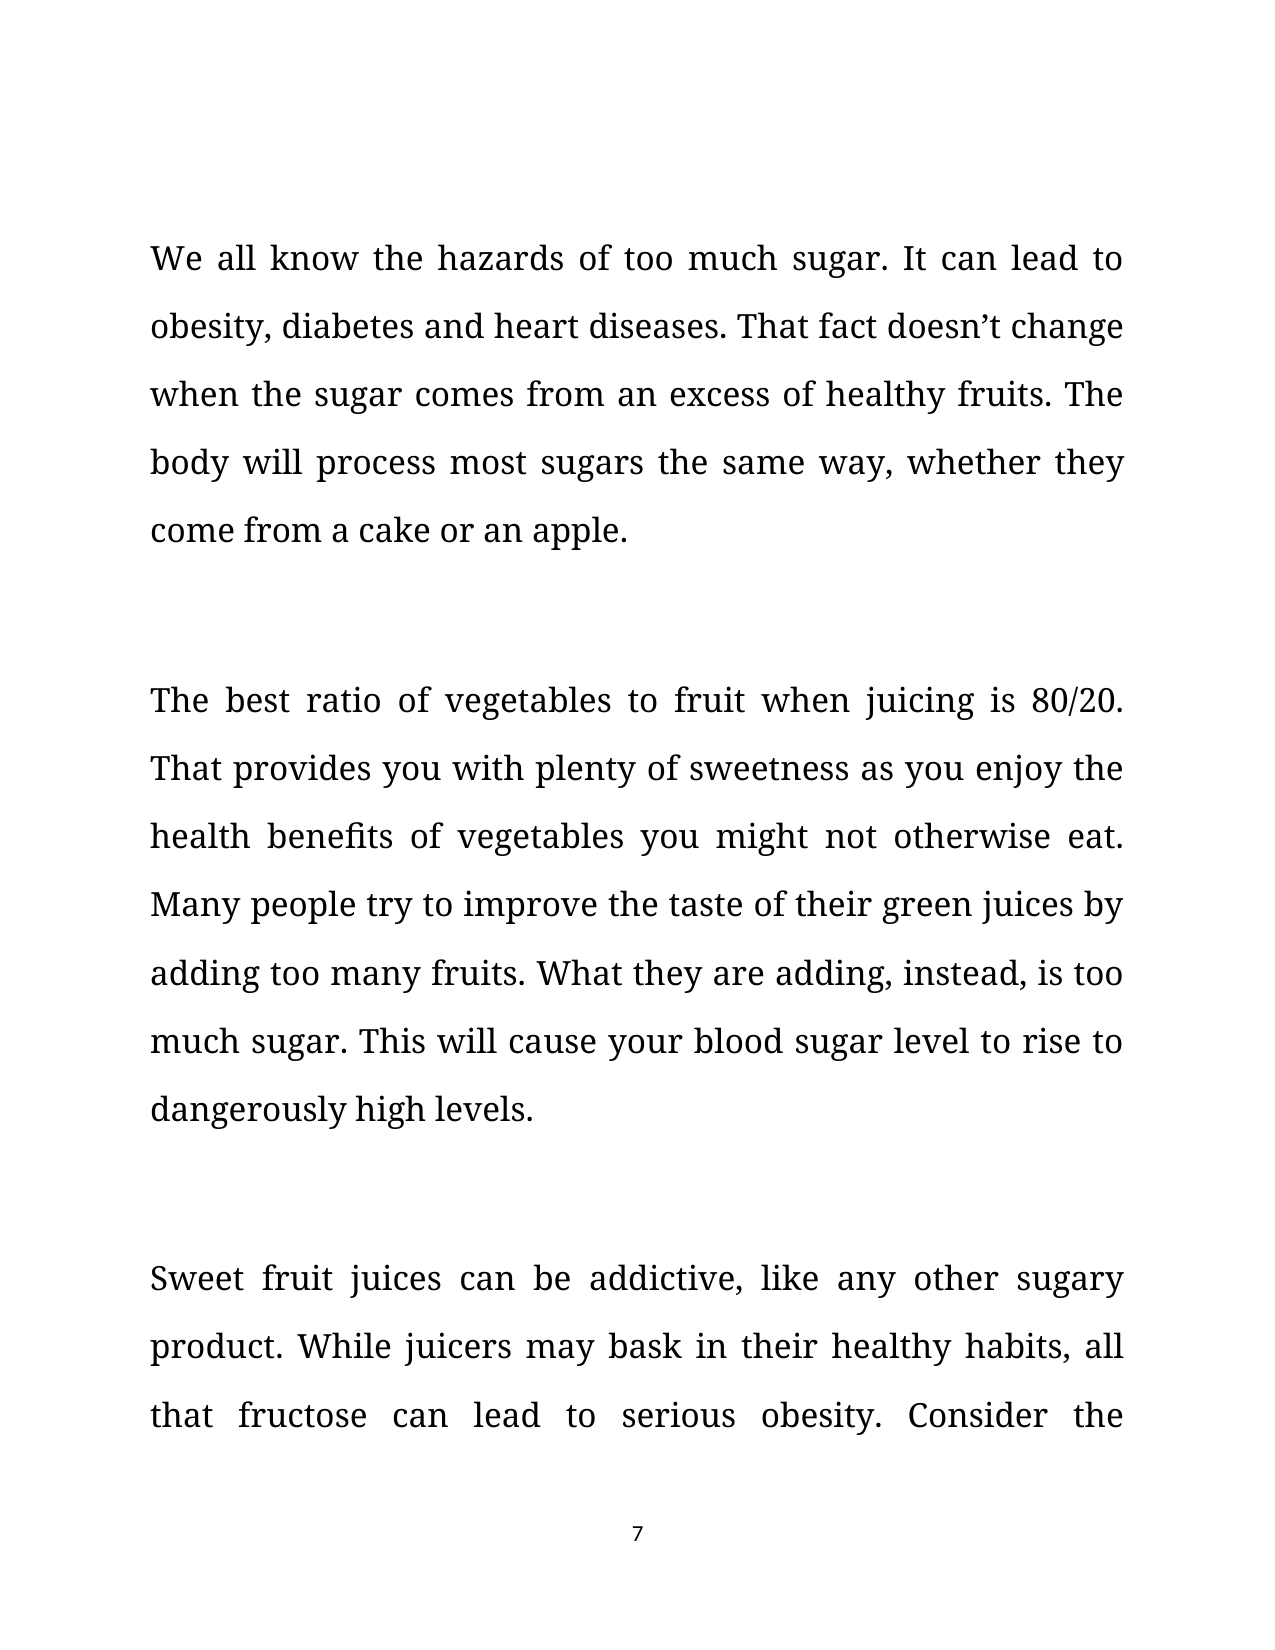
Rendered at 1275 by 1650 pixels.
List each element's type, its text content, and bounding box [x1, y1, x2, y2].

text The best ratio of vegetables to fruit when juicing is 80/20. That provides you with plenty of sweetness as you enjoy the health benefits of vegetables you might not otherwise eat. Many people try to improve the taste of their green juices by adding too many fruits. What they are adding, instead, is too much sugar. This will cause your blood sugar level to rise to dangerously high levels. [150, 677, 1125, 1131]
text We all know the hazards of too much sugar. It can lead to obesity, diabetes and heart diseases. That fact doesn’t change when the sugar comes from an excess of healthy fruits. The body will process most sugars the same way, whether they come from a cake or an apple. [150, 235, 1125, 553]
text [150, 1255, 1125, 1437]
